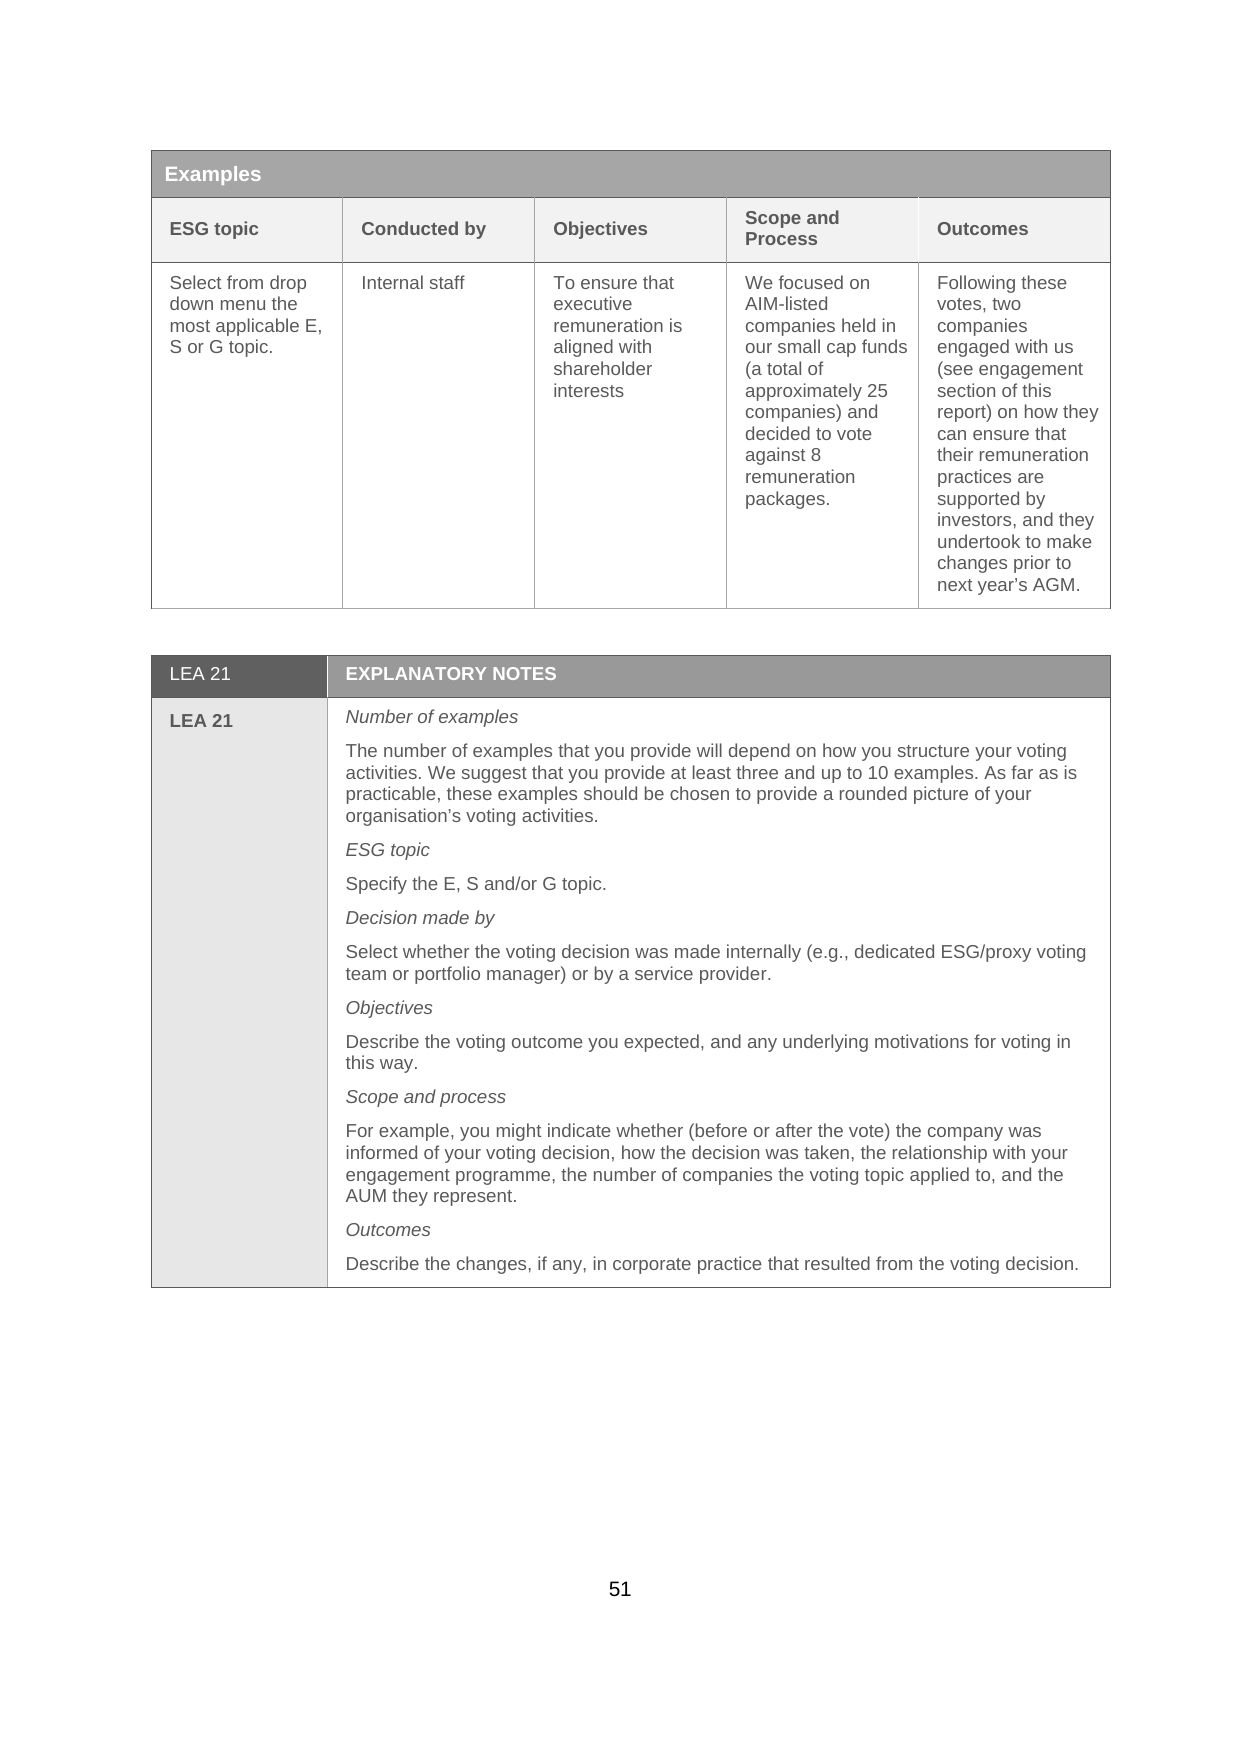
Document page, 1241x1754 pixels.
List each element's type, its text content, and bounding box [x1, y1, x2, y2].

table_cell Conducted by [343, 198, 534, 262]
table_cell Select from drop down menu the most applicable E, S or G topic. [152, 263, 342, 608]
table_cell Objectives [535, 198, 726, 262]
table_header Examples [152, 151, 1110, 197]
table_header EXPLANATORY NOTES [328, 656, 1110, 697]
table_cell To ensure that executive remuneration is aligned with shareholder interests [535, 263, 726, 608]
table_cell Outcomes [919, 198, 1110, 262]
table_cell Internal staff [343, 263, 534, 608]
table_cell Scope and Process [727, 198, 918, 262]
table_cell Following these votes, two companies engaged with us (see engagement section of this report) on how they can ensure that their remuneration practices are supported by investors, and they undertook to make changes prior to next year’s AGM. [919, 263, 1110, 608]
table_cell We focused on AIM-listed companies held in our small cap funds (a total of approximately 25 companies) and decided to vote against 8 remuneration packages. [727, 263, 918, 608]
table_cell ESG topic [152, 198, 342, 262]
table_cell Number of examples The number of examples that you provide will depend on how you structure your voting activities. We suggest that you provide at least three and up to 10 examples. As far as is practicable, these examples should be chosen to provide a rounded picture of your organisation’s voting activities. ESG topic Specify the E, S and/or G topic. Decision made by Select whether the voting decision was made internally (e.g., dedicated ESG/proxy voting team or portfolio manager) or by a service provider. Objectives Describe the voting outcome you expected, and any underlying motivations for voting in this way. Scope and process For example, you might indicate whether (before or after the vote) the company was informed of your voting decision, how the decision was taken, the relationship with your engagement programme, the number of companies the voting topic applied to, and the AUM they represent. Outcomes Describe the changes, if any, in corporate practice that resulted from the voting decision. [328, 698, 1110, 1287]
table_header LEA 21 [152, 656, 327, 697]
table_cell LEA 21 [152, 698, 327, 1287]
